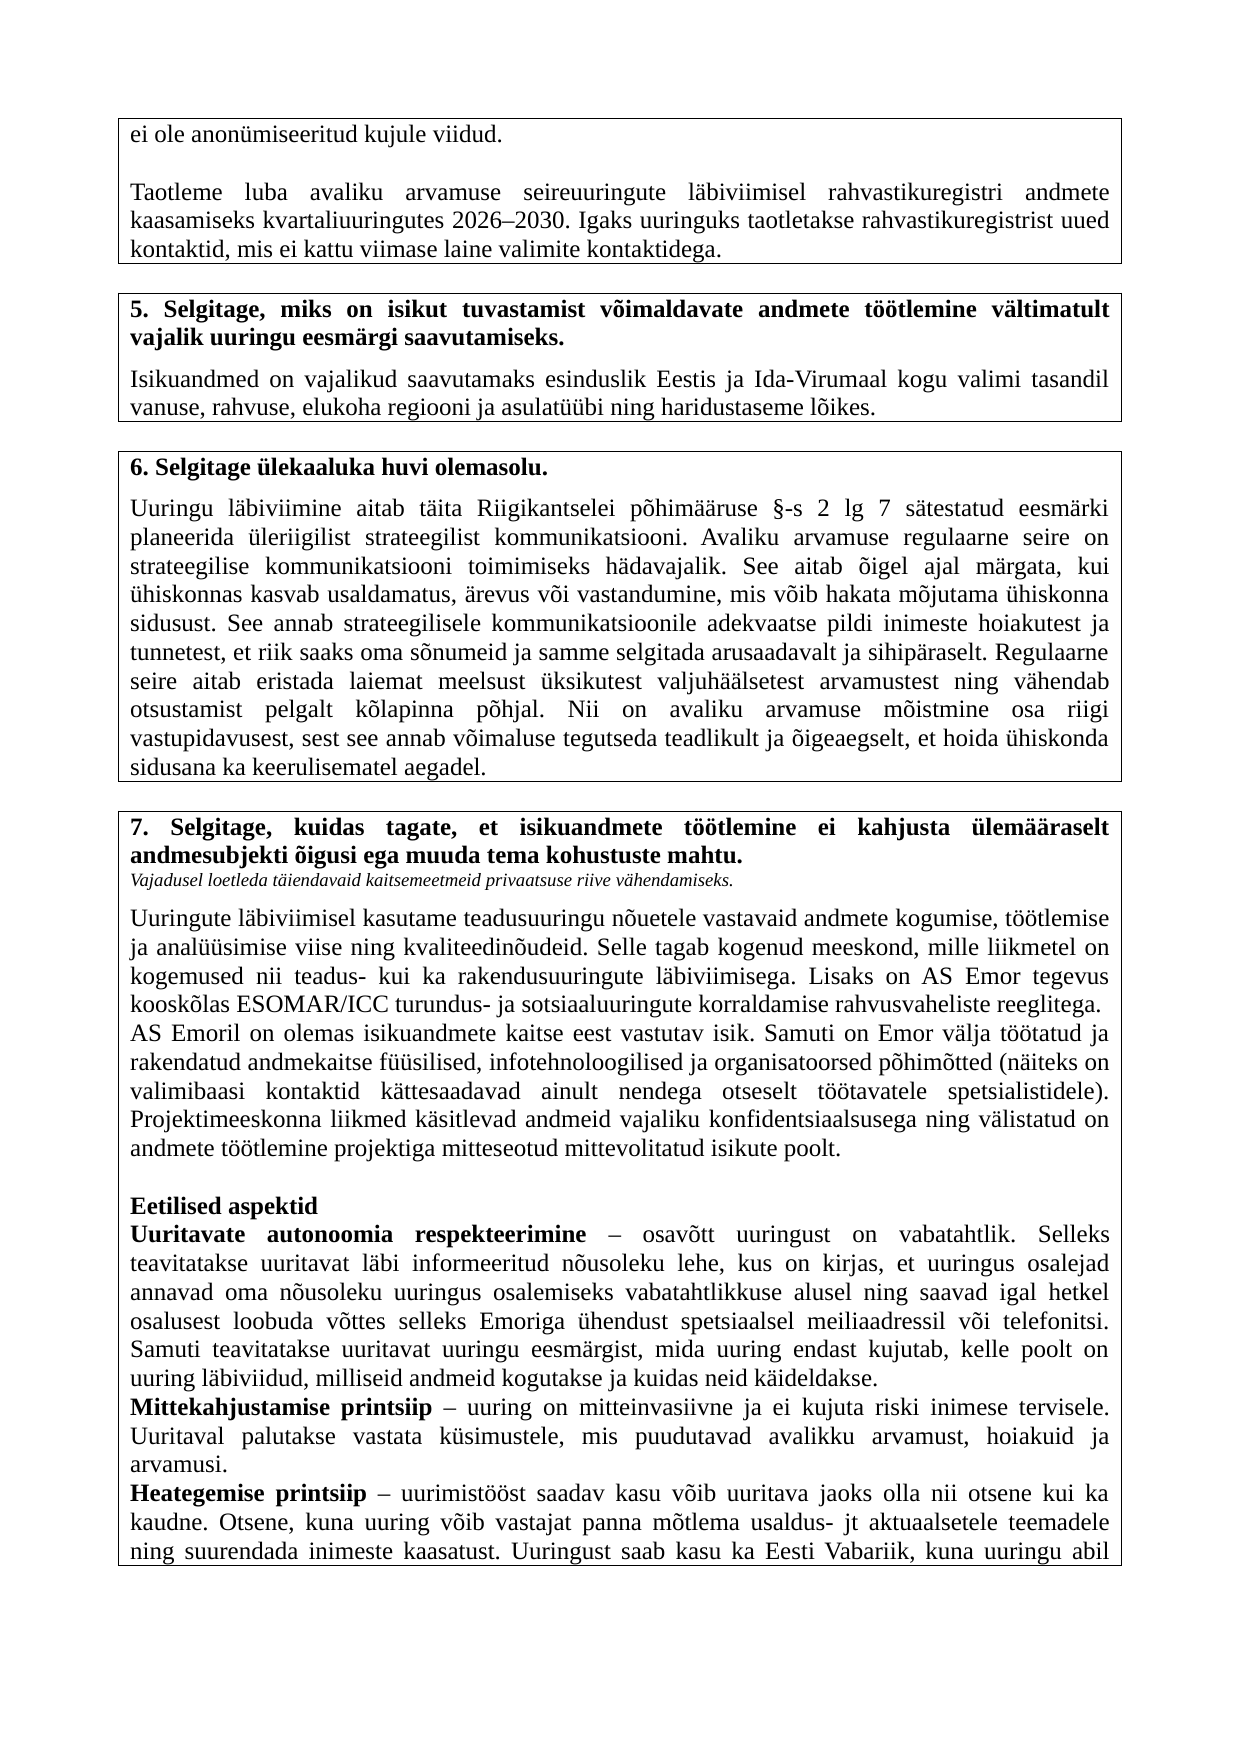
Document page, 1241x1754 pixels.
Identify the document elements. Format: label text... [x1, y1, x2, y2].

table_header 6. Selgitage ülekaaluka huvi olemasolu. Uuringu läbiviimine aitab täita Riigikantselei põhimääruse §-s 2 lg 7 sätestatud eesmärki planeerida üleriigilist strateegilist kommunikatsiooni. Avaliku arvamuse regulaarne seire on strateegilise kommunikatsiooni toimimiseks hädavajalik. See aitab õigel ajal märgata, kui ühiskonnas kasvab usaldamatus, ärevus või vastandumine, mis võib hakata mõjutama ühiskonna sidusust. See annab strateegilisele kommunikatsioonile adekvaatse pildi inimeste hoiakutest ja tunnetest, et riik saaks oma sõnumeid ja samme selgitada arusaadavalt ja sihipäraselt. Regulaarne seire aitab eristada laiemat meelsust üksikutest valjuhäälsetest arvamustest ning vähendab otsustamist pelgalt kõlapinna põhjal. Nii on avaliku arvamuse mõistmine osa riigi vastupidavusest, sest see annab võimaluse tegutseda teadlikult ja õigeaegselt, et hoida ühiskonda sidusana ka keerulisematel aegadel. [119, 452, 1121, 781]
table_header 5. Selgitage, miks on isikut tuvastamist võimaldavate andmete töötlemine vältimatult vajalik uuringu eesmärgi saavutamiseks. Isikuandmed on vajalikud saavutamaks esinduslik Eestis ja Ida-Virumaal kogu valimi tasandil vanuse, rahvuse, elukoha regiooni ja asulatüübi ning haridustaseme lõikes. [119, 294, 1121, 421]
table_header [119, 812, 1121, 1564]
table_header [119, 119, 1121, 263]
